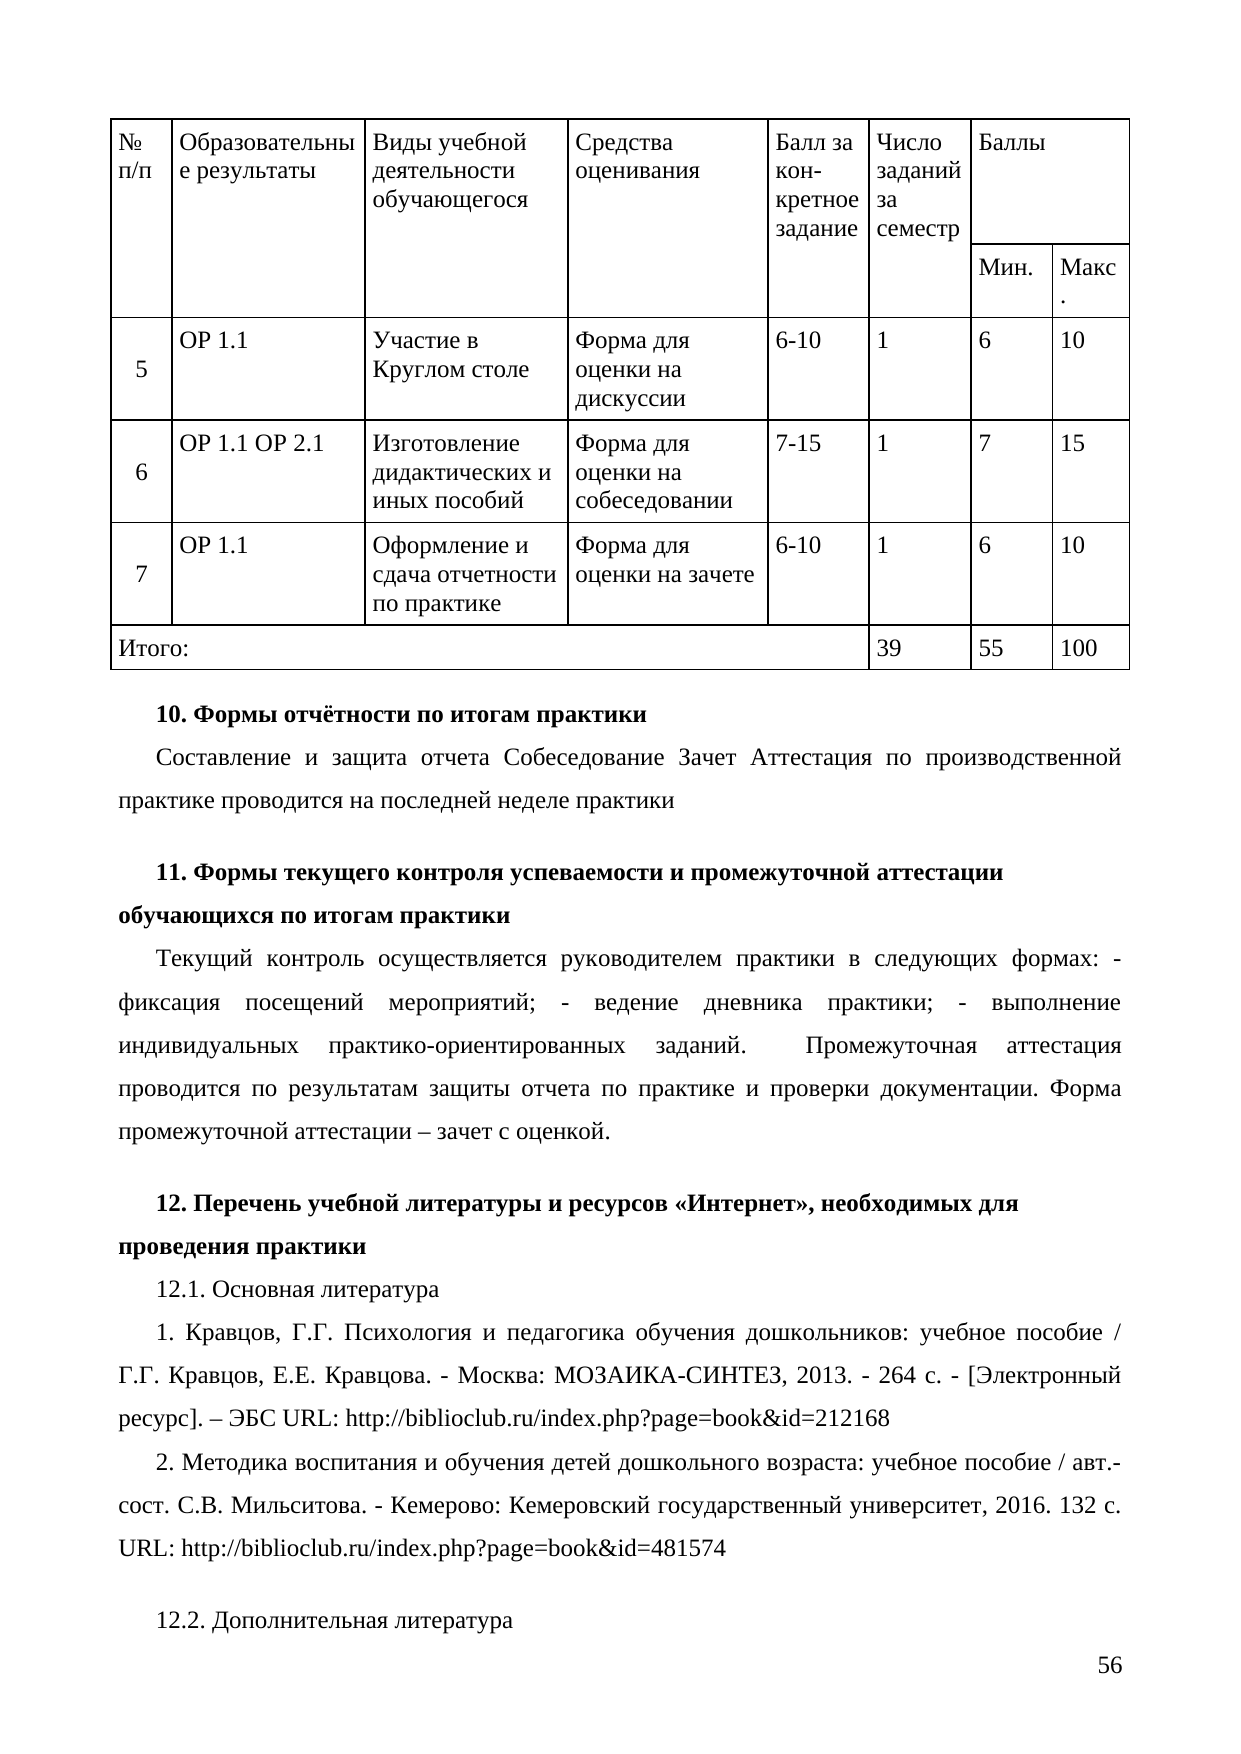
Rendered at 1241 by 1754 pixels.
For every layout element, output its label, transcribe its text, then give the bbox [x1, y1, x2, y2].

table_cell 39 [870, 626, 970, 669]
table_header № п/п [112, 120, 171, 317]
table_cell 7 [112, 523, 171, 624]
text Составление и защита отчета Собеседование Зачет Аттестация по производственной практике проводится на последней неделе практики [118, 742, 1122, 814]
table_cell 7 [972, 421, 1052, 521]
text Текущий контроль осуществляется руководителем практики в следующих формах: - фиксация посещений мероприятий; - ведение дневника практики; - выполнение индивидуальных практико-ориентированных заданий. Промежуточная аттестация проводится по результатам защиты отчета по практике и проверки документации. Форма промежуточной аттестации – зачет с оценкой. [118, 943, 1122, 1145]
text 2. Методика воспитания и обучения детей дошкольного возраста: учебное пособие / авт.-сост. С.В. Мильситова. - Кемерово: Кемеровский государственный университет, 2016. 132 с. URL: http://biblioclub.ru/index.php?page=book&id=481574 [118, 1447, 1122, 1562]
table_cell 1 [870, 421, 970, 521]
table_header Виды учебной деятельности обучающегося [366, 120, 567, 317]
table_cell 1 [870, 318, 970, 419]
subtitle 11. Формы текущего контроля успеваемости и промежуточной аттестации обучающихся по итогам практики [118, 857, 1122, 929]
table_cell 6 [972, 318, 1052, 419]
table_cell 55 [972, 626, 1052, 669]
text 1. Кравцов, Г.Г. Психология и педагогика обучения дошкольников: учебное пособие / Г.Г. Кравцов, Е.Е. Кравцова. - Москва: МОЗАИКА-СИНТЕЗ, 2013. - 264 с. - [Электронный ресурс]. – ЭБС URL: http://biblioclub.ru/index.php?page=book&id=212168 [118, 1317, 1122, 1432]
subtitle 12.2. Дополнительная литература [118, 1605, 1122, 1633]
table_cell 10 [1053, 318, 1129, 419]
table_cell 6-10 [769, 318, 868, 419]
table_header Число заданий за семестр [870, 120, 970, 317]
table_cell 1 [870, 523, 970, 624]
table_header Образовательные результаты [173, 120, 364, 317]
table_cell 100 [1053, 626, 1129, 669]
table_cell ОР 1.1 [173, 318, 364, 419]
table_cell Итого: [112, 626, 868, 669]
table_cell 6 [972, 523, 1052, 624]
table_header Баллы [972, 120, 1129, 243]
table_cell 5 [112, 318, 171, 419]
table_cell Форма для оценки на дискуссии [569, 318, 767, 419]
subtitle 12. Перечень учебной литературы и ресурсов «Интернет», необходимых для проведения практики [118, 1188, 1122, 1260]
table_header Балл за кон-кретное задание [769, 120, 868, 317]
table_cell Мин. [972, 245, 1052, 317]
table_cell 6 [112, 421, 171, 521]
table_cell Форма для оценки на собеседовании [569, 421, 767, 521]
table_cell 10 [1053, 523, 1129, 624]
subtitle 12.1. Основная литература [118, 1274, 1122, 1303]
table_cell ОР 1.1 [173, 523, 364, 624]
table_cell Макс. [1053, 245, 1129, 317]
table_cell Форма для оценки на зачете [569, 523, 767, 624]
table_cell 7-15 [769, 421, 868, 521]
table_cell Изготовление дидактических и иных пособий [366, 421, 567, 521]
table_header Средства оценивания [569, 120, 767, 317]
table_cell Оформление и сдача отчетности по практике [366, 523, 567, 624]
table_cell ОР 1.1 ОР 2.1 [173, 421, 364, 521]
table_cell 6-10 [769, 523, 868, 624]
table_cell Участие в Круглом столе [366, 318, 567, 419]
subtitle 10. Формы отчётности по итогам практики [118, 699, 1122, 728]
table_cell 15 [1053, 421, 1129, 521]
